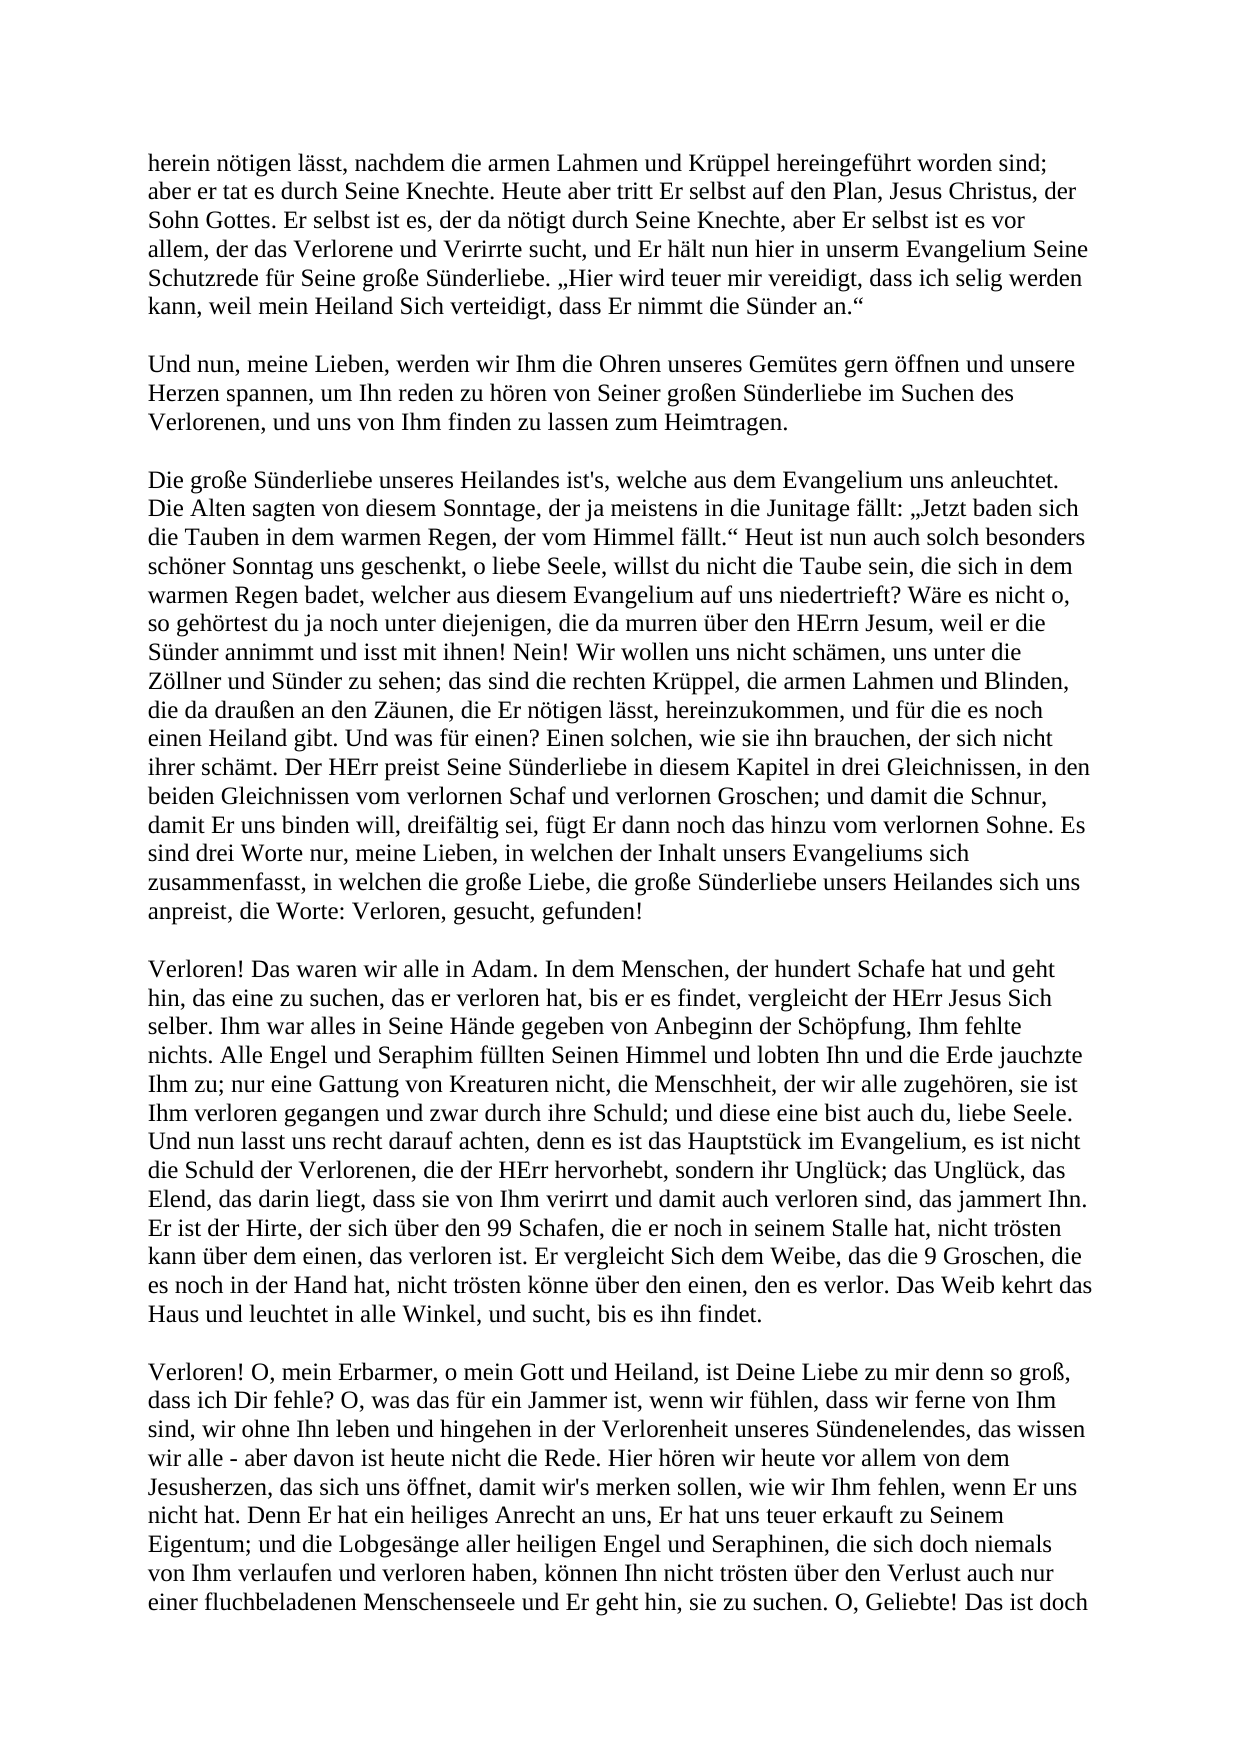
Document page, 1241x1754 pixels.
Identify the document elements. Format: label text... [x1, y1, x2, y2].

text Und nun, meine Lieben, werden wir Ihm die Ohren unseres Gemütes gern öffnen und unsere Herzen spannen, um Ihn reden zu hören von Seiner großen Sünderliebe im Suchen des Verlorenen, und uns von Ihm finden zu lassen zum Heimtragen. [148, 349, 1093, 436]
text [148, 148, 1093, 320]
text Die große Sünderliebe unseres Heilandes ist's, welche aus dem Evangelium uns anleuchtet. Die Alten sagten von diesem Sonntage, der ja meistens in die Junitage fällt: „Jetzt baden sich die Tauben in dem warmen Regen, der vom Himmel fällt.“ Heut ist nun auch solch besonders schöner Sonntag uns geschenkt, o liebe Seele, willst du nicht die Taube sein, die sich in dem warmen Regen badet, welcher aus diesem Evangelium auf uns niedertrieft? Wäre es nicht o, so gehörtest du ja noch unter diejenigen, die da murren über den HErrn Jesum, weil er die Sünder annimmt und isst mit ihnen! Nein! Wir wollen uns nicht schämen, uns unter die Zöllner und Sünder zu sehen; das sind die rechten Krüppel, die armen Lahmen und Blinden, die da draußen an den Zäunen, die Er nötigen lässt, hereinzukommen, und für die es noch einen Heiland gibt. Und was für einen? Einen solchen, wie sie ihn brauchen, der sich nicht ihrer schämt. Der HErr preist Seine Sünderliebe in diesem Kapitel in drei Gleichnissen, in den beiden Gleichnissen vom verlornen Schaf und verlornen Groschen; und damit die Schnur, damit Er uns binden will, dreifältig sei, fügt Er dann noch das hinzu vom verlornen Sohne. Es sind drei Worte nur, meine Lieben, in welchen der Inhalt unsers Evangeliums sich zusammenfasst, in welchen die große Liebe, die große Sünderliebe unsers Heilandes sich uns anpreist, die Worte: Verloren, gesucht, gefunden! [148, 465, 1093, 925]
text Verloren! Das waren wir alle in Adam. In dem Menschen, der hundert Schafe hat und geht hin, das eine zu suchen, das er verloren hat, bis er es findet, vergleicht der HErr Jesus Sich selber. Ihm war alles in Seine Hände gegeben von Anbeginn der Schöpfung, Ihm fehlte nichts. Alle Engel und Seraphim füllten Seinen Himmel und lobten Ihn und die Erde jauchzte Ihm zu; nur eine Gattung von Kreaturen nicht, die Menschheit, der wir alle zugehören, sie ist Ihm verloren gegangen und zwar durch ihre Schuld; und diese eine bist auch du, liebe Seele. Und nun lasst uns recht darauf achten, denn es ist das Hauptstück im Evangelium, es ist nicht die Schuld der Verlorenen, die der HErr hervorhebt, sondern ihr Unglück; das Unglück, das Elend, das darin liegt, dass sie von Ihm verirrt und damit auch verloren sind, das jammert Ihn. Er ist der Hirte, der sich über den 99 Schafen, die er noch in seinem Stalle hat, nicht trösten kann über dem einen, das verloren ist. Er vergleicht Sich dem Weibe, das die 9 Groschen, die es noch in der Hand hat, nicht trösten könne über den einen, den es verlor. Das Weib kehrt das Haus und leuchtet in alle Winkel, und sucht, bis es ihn findet. [148, 954, 1093, 1328]
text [148, 1357, 1093, 1616]
